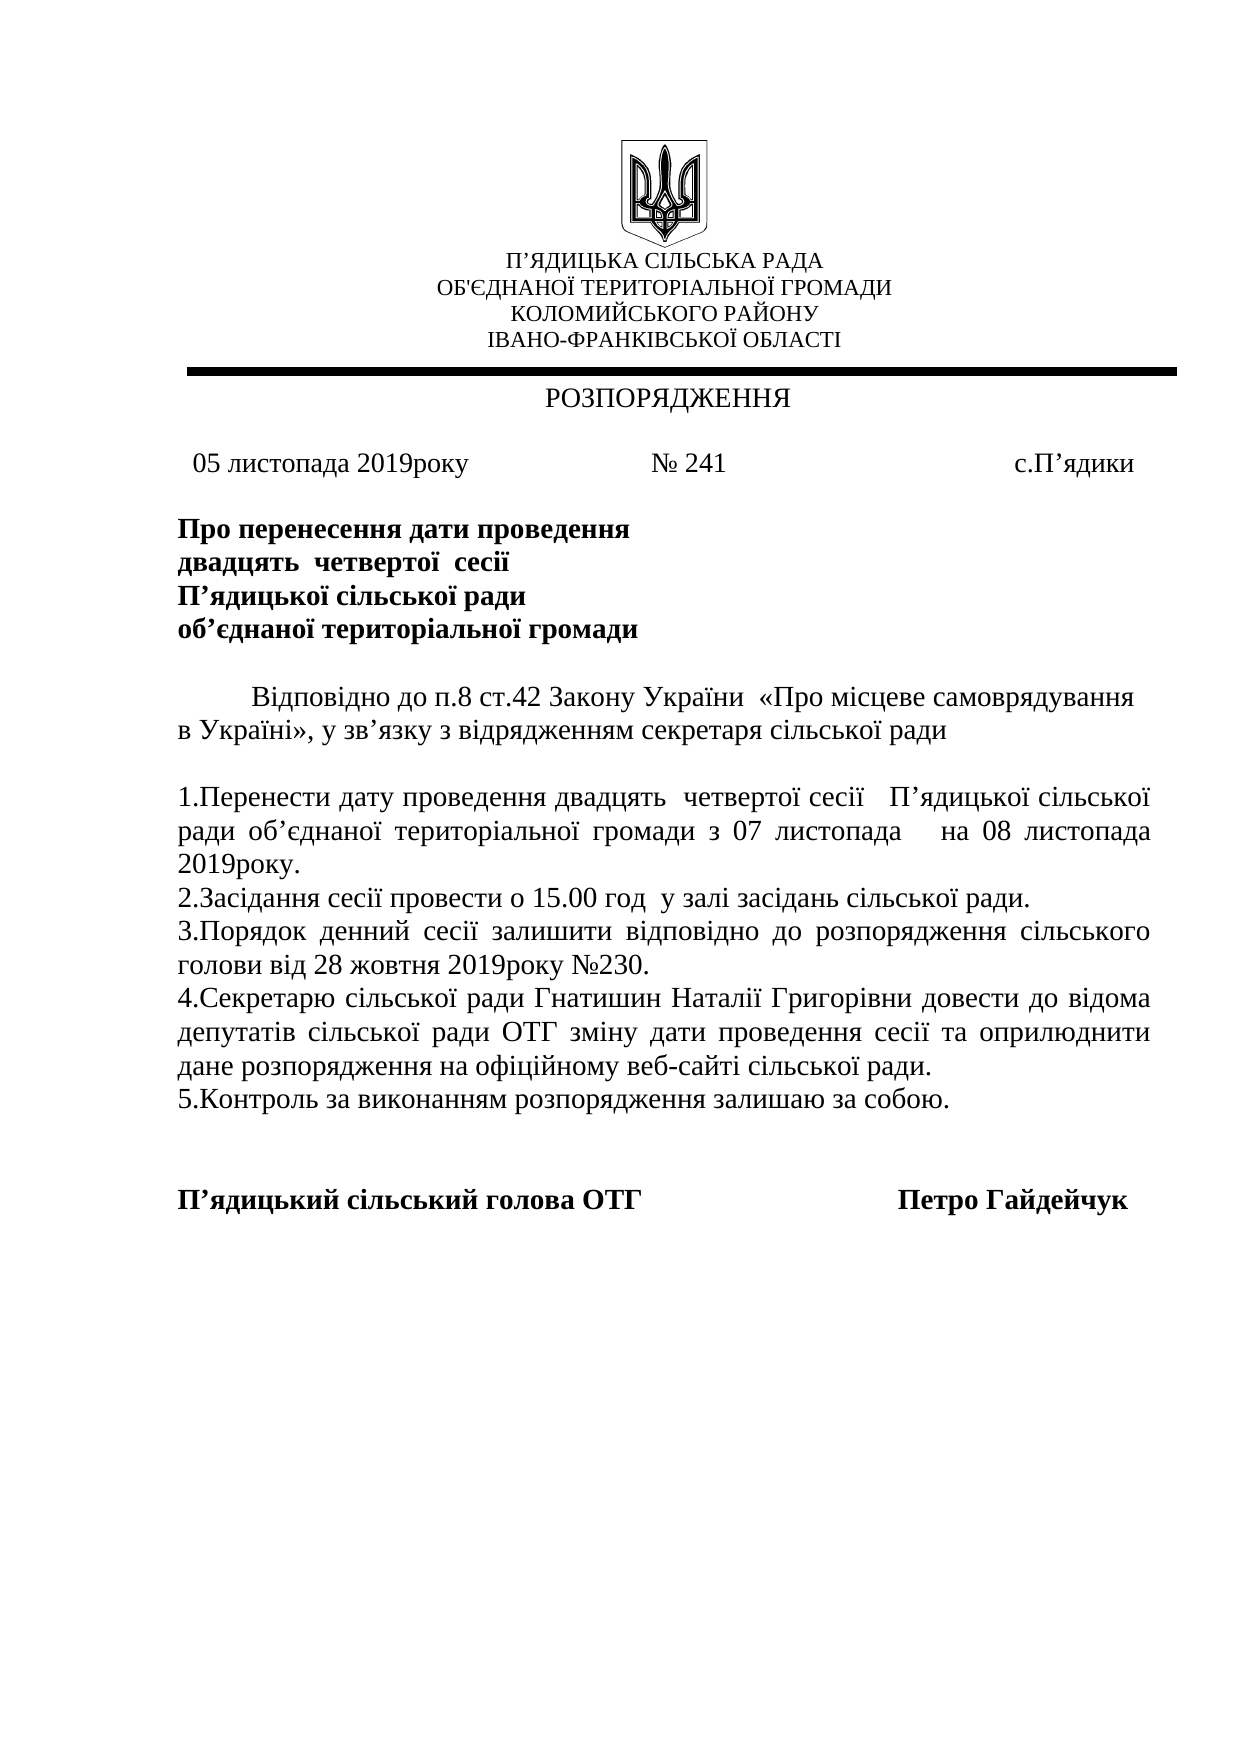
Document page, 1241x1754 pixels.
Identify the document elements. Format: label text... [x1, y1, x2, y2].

text двадцять четвертої сесії [177, 544, 1152, 578]
text ОБ'ЄДНАНОЇ ТЕРИТОРІАЛЬНОЇ ГРОМАДИ [177, 273, 1152, 300]
picture [621, 140, 708, 248]
text 1.Перенести дату проведення двадцять четвертої сесії П’ядицької сільської ради об’єднаної територіальної громади з 07 листопада на 08 листопада 2019року. [177, 779, 1152, 880]
text 2.Засідання сесії провести о 15.00 год у залі засідань сільської ради. [177, 880, 1152, 913]
text ІВАНО-ФРАНКІВСЬКОЇ ОБЛАСТІ [177, 326, 1152, 353]
text РОЗПОРЯДЖЕННЯ [177, 381, 1152, 414]
text П’ЯДИЦЬКА СІЛЬСЬКА РАДА [177, 247, 1152, 273]
text 5.Контроль за виконанням розпорядження залишаю за собою. [177, 1081, 1152, 1115]
text П’ядицької сільської ради [177, 578, 1152, 612]
text об’єднаної територіальної громади [177, 612, 1152, 645]
text 05 листопада 2019року № 241 с.П’ядики [177, 446, 1152, 478]
text КОЛОМИЙСЬКОГО РАЙОНУ [177, 300, 1152, 326]
text П’ядицький сільський голова ОТГ Петро Гайдейчук [177, 1182, 1152, 1215]
text Відповідно до п.8 ст.42 Закону України «Про місцеве самоврядування в Україні», у зв’язку з відрядженням секретаря сільської ради [177, 679, 1152, 746]
text 3.Порядок денний сесії залишити відповідно до розпорядження сільського голови від 28 жовтня 2019року №230. [177, 913, 1152, 981]
text Про перенесення дати проведення [177, 511, 1152, 544]
text 4.Секретарю сільської ради Гнатишин Наталії Григорівни довести до відома депутатів сільської ради ОТГ зміну дати проведення сесії та оприлюднити дане розпорядження на офіційному веб-сайті сільської ради. [177, 981, 1152, 1081]
